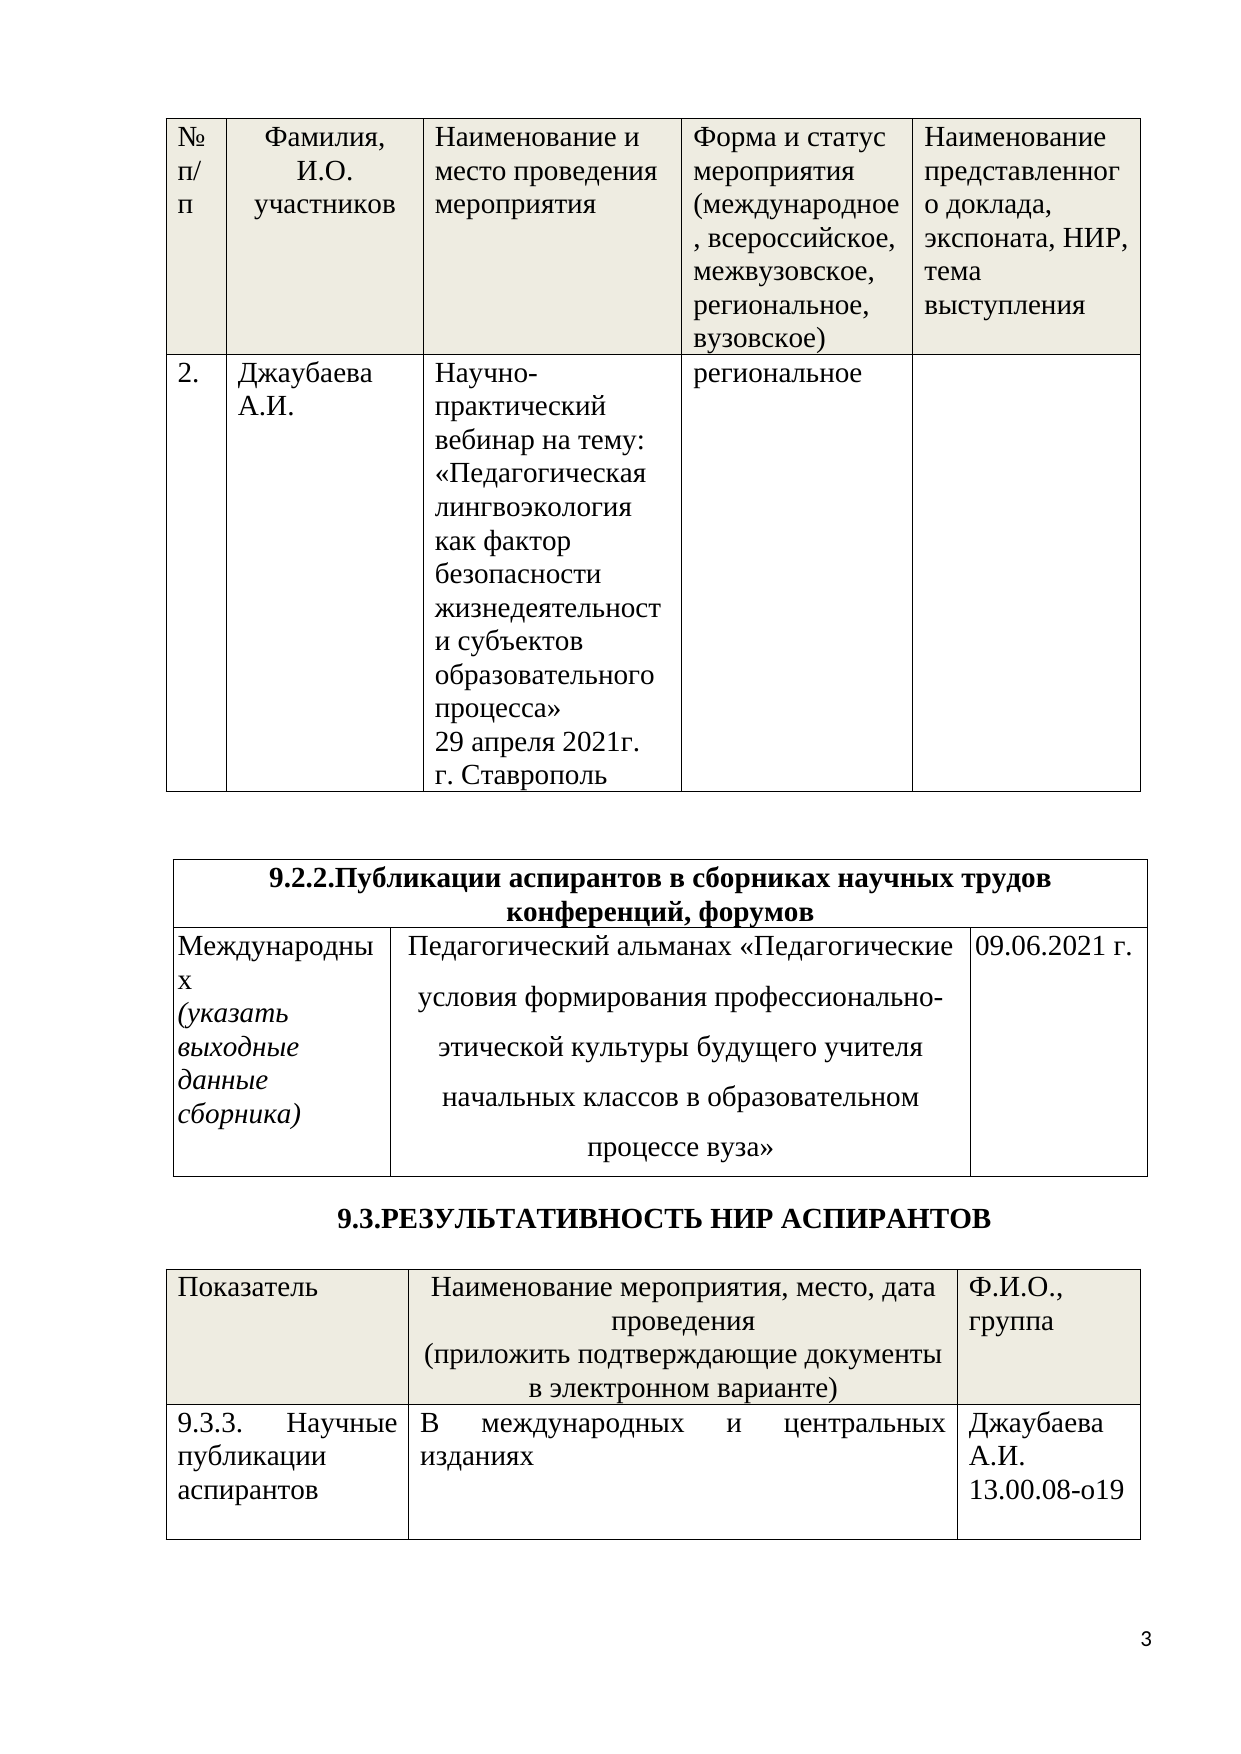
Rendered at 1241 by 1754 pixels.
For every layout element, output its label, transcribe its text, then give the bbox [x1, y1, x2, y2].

table_cell [167, 355, 226, 791]
table_header № п/п [167, 119, 226, 354]
table_header Показатель [167, 1270, 408, 1404]
table_header Наименование представленного доклада, экспоната, НИР, тема выступления [913, 119, 1140, 354]
text 9.3.РЕЗУЛЬТАТИВНОСТЬ НИР АСПИРАНТОВ [177, 1201, 1152, 1235]
table_header Фамилия, И.О. участников [227, 119, 423, 354]
table_cell Педагогический альманах «Педагогические условия формирования профессионально-этической культуры будущего учителя начальных классов в образовательном процессе вуза» [391, 928, 970, 1176]
table_cell 09.06.2021 г. [971, 928, 1147, 1176]
table_header Наименование мероприятия, место, дата проведения (приложить подтверждающие документы в электронном варианте) [409, 1270, 957, 1404]
table_cell региональное [682, 355, 912, 791]
table_header Ф.И.О., группа [958, 1270, 1140, 1404]
table_header Форма и статус мероприятия (международное, всероссийское, межвузовское, региональное, вузовское) [682, 119, 912, 354]
table_cell Международных (указать выходные данные сборника) [174, 928, 390, 1176]
table_cell Джаубаева А.И. [227, 355, 423, 791]
table_header 9.2.2.Публикации аспирантов в сборниках научных трудов конференций, форумов [174, 860, 1147, 927]
table_cell Джаубаева А.И. 13.00.08-о19 [958, 1405, 1140, 1539]
table_header Наименование и место проведения мероприятия [424, 119, 681, 354]
table_cell В международных и центральных изданиях [409, 1405, 957, 1539]
table_cell 9.3.3. Научные публикации аспирантов [167, 1405, 408, 1539]
table_cell [913, 355, 1140, 791]
table_cell Научно-практический вебинар на тему: «Педагогическая лингвоэкология как фактор безопасности жизнедеятельности субъектов образовательного процесса» 29 апреля 2021г. г. Ставрополь [424, 355, 681, 791]
